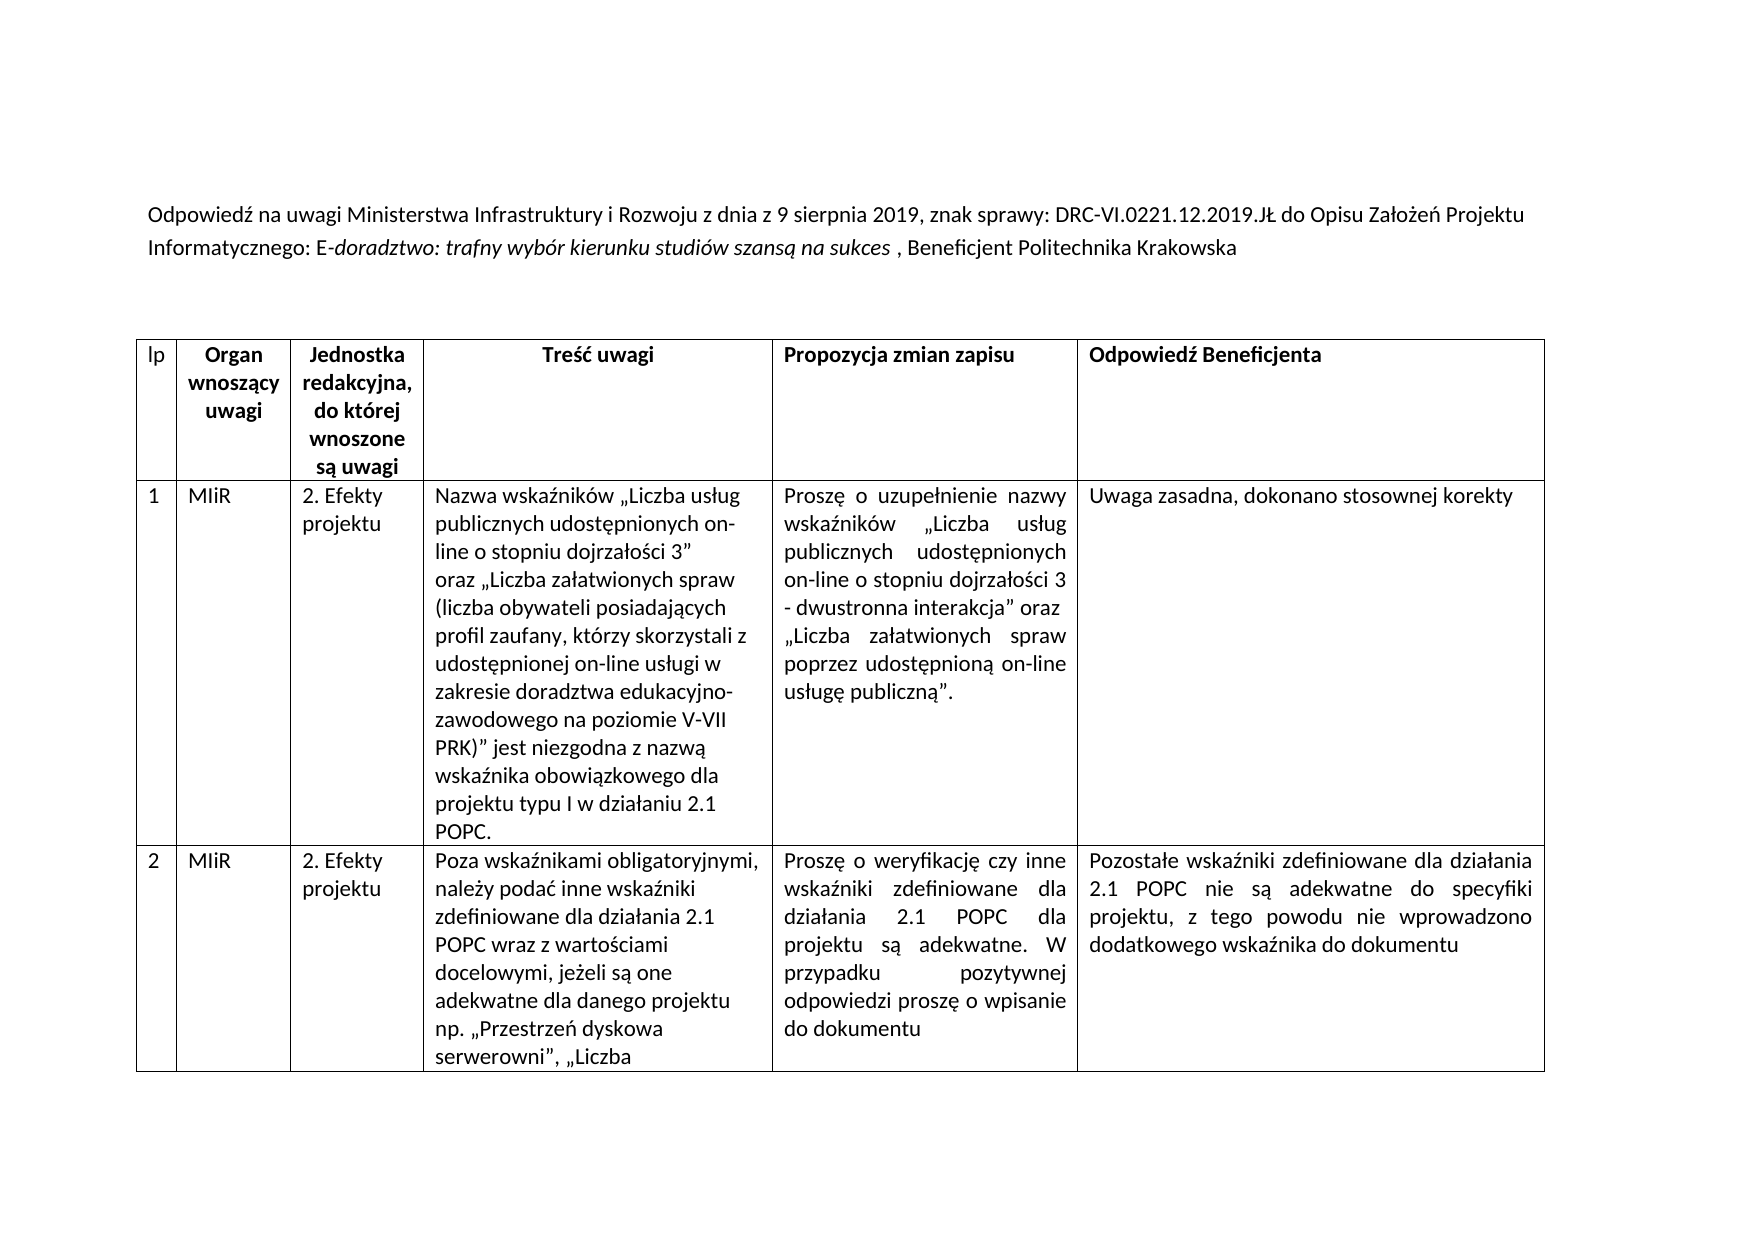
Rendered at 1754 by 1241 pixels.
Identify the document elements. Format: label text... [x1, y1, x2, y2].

table_cell 2. Efekty projektu [291, 481, 423, 845]
table_cell MIiR [177, 846, 290, 1071]
table_cell 2 [137, 846, 176, 1071]
table_cell MIiR [177, 481, 290, 845]
table_cell 2. Efekty projektu [291, 846, 423, 1071]
table_header Jednostka redakcyjna, do której wnoszone są uwagi [291, 340, 423, 480]
table_cell Proszę o uzupełnienie nazwy wskaźników „Liczba usług publicznych udostępnionych on-line o stopniu dojrzałości 3 - dwustronna interakcja” oraz „Liczba załatwionych spraw poprzez udostępnioną on-line usługę publiczną”. [773, 481, 1077, 845]
table_cell 1 [137, 481, 176, 845]
table_cell Uwaga zasadna, dokonano stosownej korekty [1078, 481, 1544, 845]
text Odpowiedź na uwagi Ministerstwa Infrastruktury i Rozwoju z dnia z 9 sierpnia 2019, znak sprawy: DRC-VI.0221.12.2019.JŁ do Opisu Założeń Projektu Informatycznego: E-doradztwo: trafny wybór kierunku studiów szansą na sukces , Beneficjent Politechnika Krakowska [148, 201, 1606, 261]
table_header Propozycja zmian zapisu [773, 340, 1077, 480]
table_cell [424, 846, 772, 1071]
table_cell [773, 846, 1077, 1071]
table_header Odpowiedź Beneficjenta [1078, 340, 1544, 480]
table_header Treść uwagi [424, 340, 772, 480]
table_header Organ wnoszący uwagi [177, 340, 290, 480]
table_header lp [137, 340, 176, 480]
table_cell Nazwa wskaźników „Liczba usług publicznych udostępnionych on-line o stopniu dojrzałości 3” oraz „Liczba załatwionych spraw (liczba obywateli posiadających profil zaufany, którzy skorzystali z udostępnionej on-line usługi w zakresie doradztwa edukacyjno-zawodowego na poziomie V-VII PRK)” jest niezgodna z nazwą wskaźnika obowiązkowego dla projektu typu I w działaniu 2.1 POPC. [424, 481, 772, 845]
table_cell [1078, 846, 1544, 1071]
